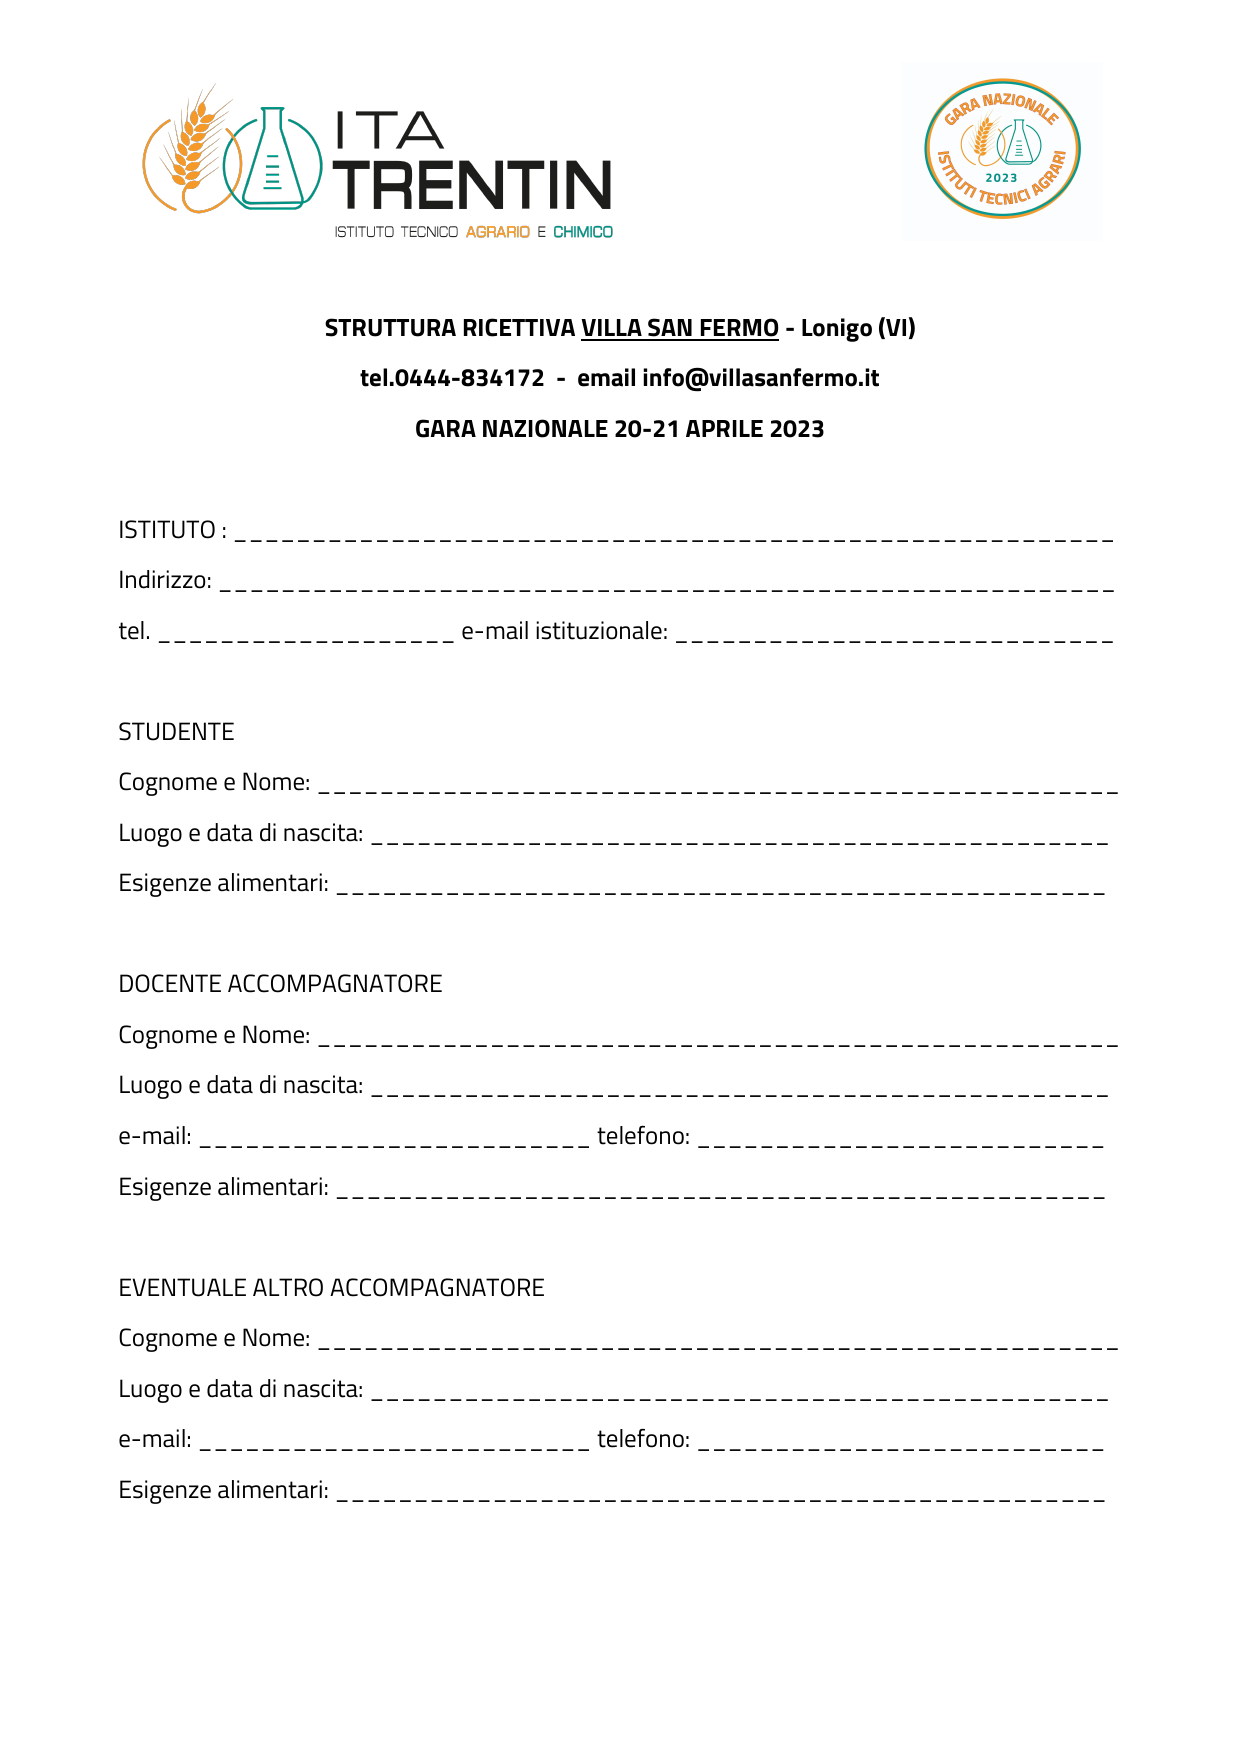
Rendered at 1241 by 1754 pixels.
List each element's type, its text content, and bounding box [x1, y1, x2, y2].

text Cognome e Nome: ___________________________________________________ [118, 1318, 1122, 1356]
text Indirizzo: _________________________________________________________ [118, 560, 1122, 598]
text Luogo e data di nascita: _______________________________________________ [118, 813, 1122, 851]
text Esigenze alimentari: _________________________________________________ [118, 863, 1122, 901]
text ISTITUTO : ________________________________________________________ [118, 510, 1122, 548]
text Esigenze alimentari: _________________________________________________ [118, 1470, 1122, 1508]
picture [901, 62, 1104, 241]
picture [118, 73, 637, 247]
text STRUTTURA RICETTIVA VILLA SAN FERMO - Lonigo (VI) [118, 308, 1122, 346]
text Cognome e Nome: ___________________________________________________ [118, 1015, 1122, 1053]
text e-mail: _________________________ telefono: __________________________ [118, 1419, 1122, 1457]
text Esigenze alimentari: _________________________________________________ [118, 1167, 1122, 1204]
text Cognome e Nome: ___________________________________________________ [118, 762, 1122, 800]
text GARA NAZIONALE 20-21 APRILE 2023 [118, 409, 1122, 447]
text STUDENTE [118, 712, 1122, 750]
text Luogo e data di nascita: _______________________________________________ [118, 1066, 1122, 1103]
text e-mail: _________________________ telefono: __________________________ [118, 1116, 1122, 1154]
text EVENTUALE ALTRO ACCOMPAGNATORE [118, 1268, 1122, 1306]
text tel.0444-834172 - email info@villasanfermo.it [118, 358, 1122, 396]
text DOCENTE ACCOMPAGNATORE [118, 964, 1122, 1002]
text tel. ___________________ e-mail istituzionale: ____________________________ [118, 611, 1122, 649]
text Luogo e data di nascita: _______________________________________________ [118, 1369, 1122, 1407]
